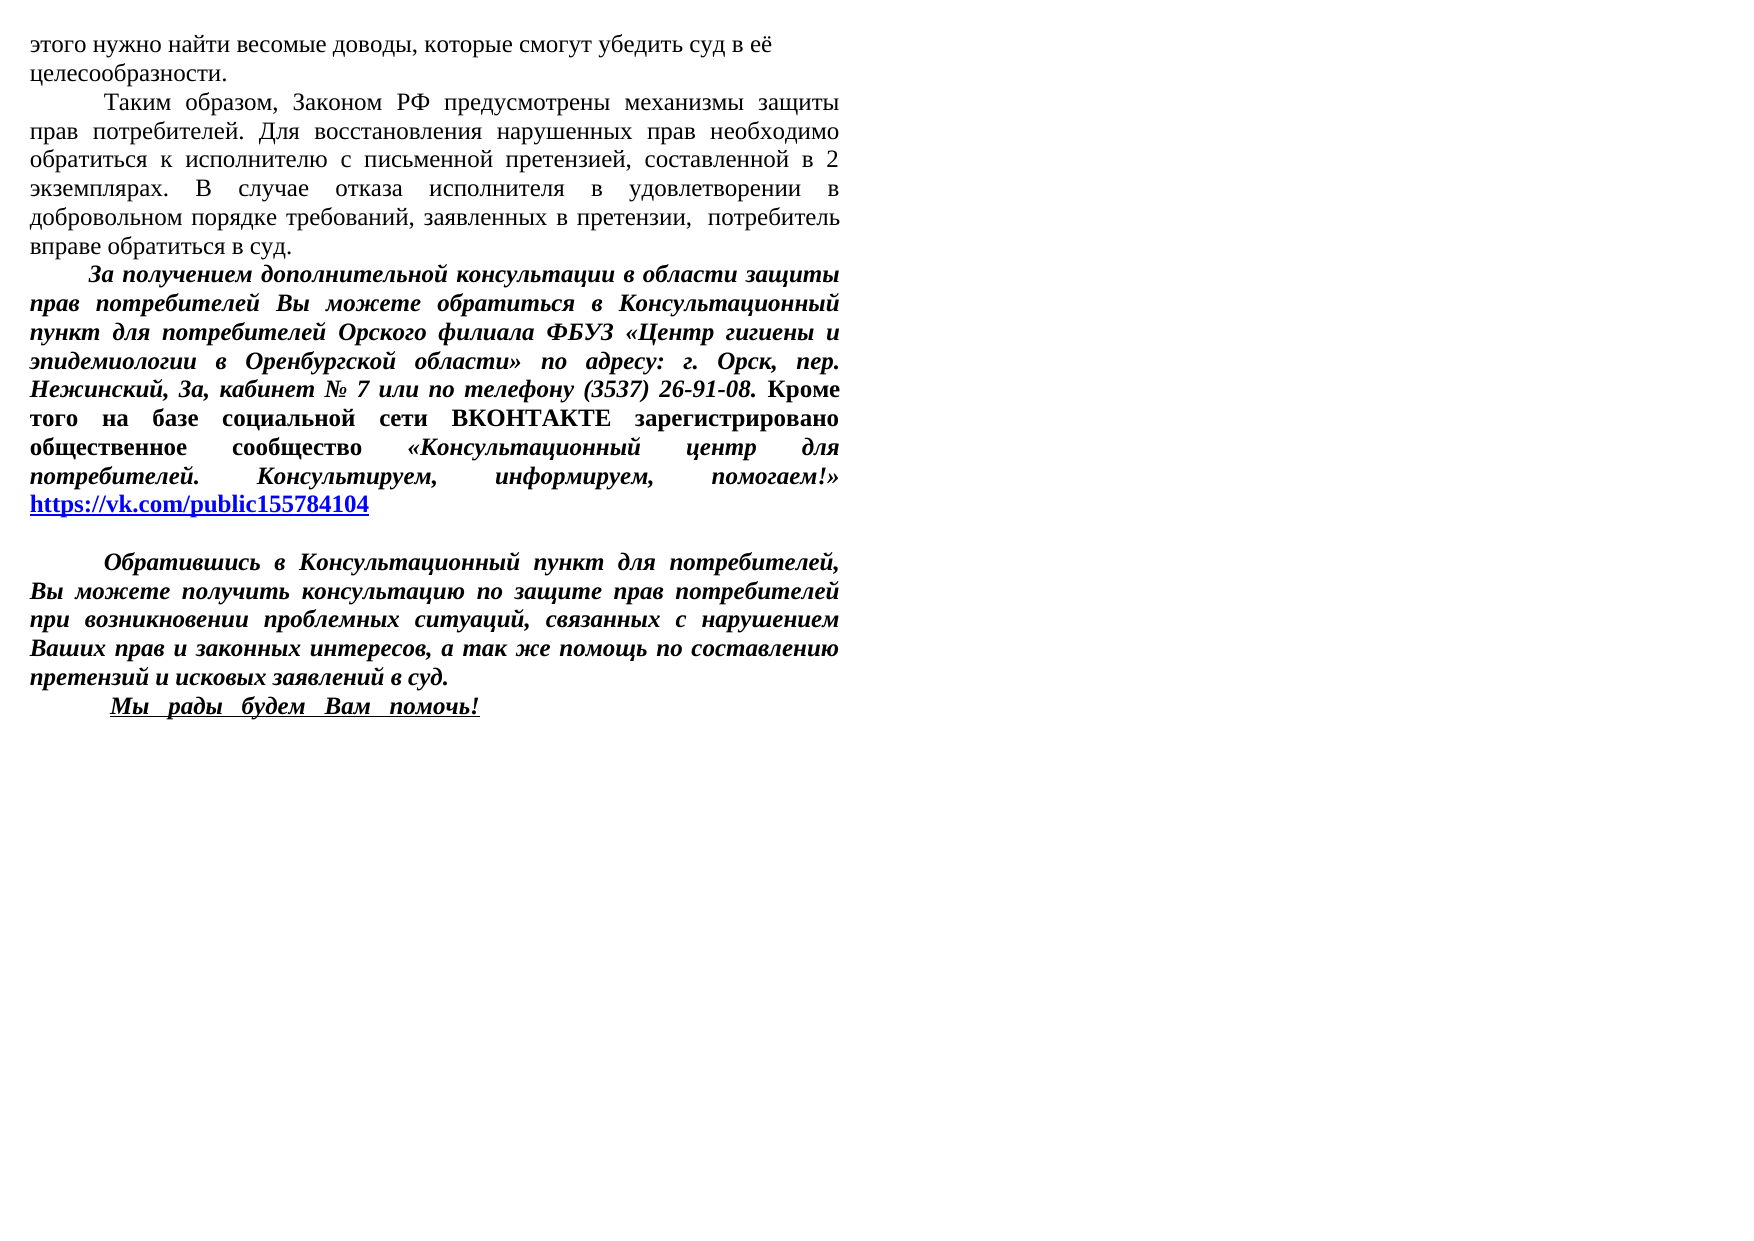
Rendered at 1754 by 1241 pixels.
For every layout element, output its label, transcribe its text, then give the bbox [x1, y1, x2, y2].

text Обратившись в Консультационный пункт для потребителей, Вы можете получить консультацию по защите прав потребителей при возникновении проблемных ситуаций, связанных с нарушением Ваших прав и законных интересов, а так же помощь по составлению претензий и исковых заявлений в суд. [29, 547, 840, 691]
text Таким образом, Законом РФ предусмотрены механизмы защиты прав потребителей. Для восстановления нарушенных прав необходимо обратиться к исполнителю с письменной претензией, составленной в 2 экземплярах. В случае отказа исполнителя в удовлетворении в добровольном порядке требований, заявленных в претензии, потребитель вправе обратиться в суд. [29, 87, 840, 259]
text Мы рады будем Вам помочь! [29, 691, 840, 719]
text За получением дополнительной консультации в области защиты прав потребителей Вы можете обратиться в Консультационный пункт для потребителей Орского филиала ФБУЗ «Центр гигиены и эпидемиологии в Оренбургской области» по адресу: г. Орск, пер. Нежинский, 3а, кабинет № 7 или по телефону (3537) 26-91-08. Кроме того на базе социальной сети ВКОНТАКТЕ зарегистрировано общественное сообщество «Консультационный центр для потребителей. Консультируем, информируем, помогаем!» https://vk.com/public155784104 [29, 259, 840, 518]
